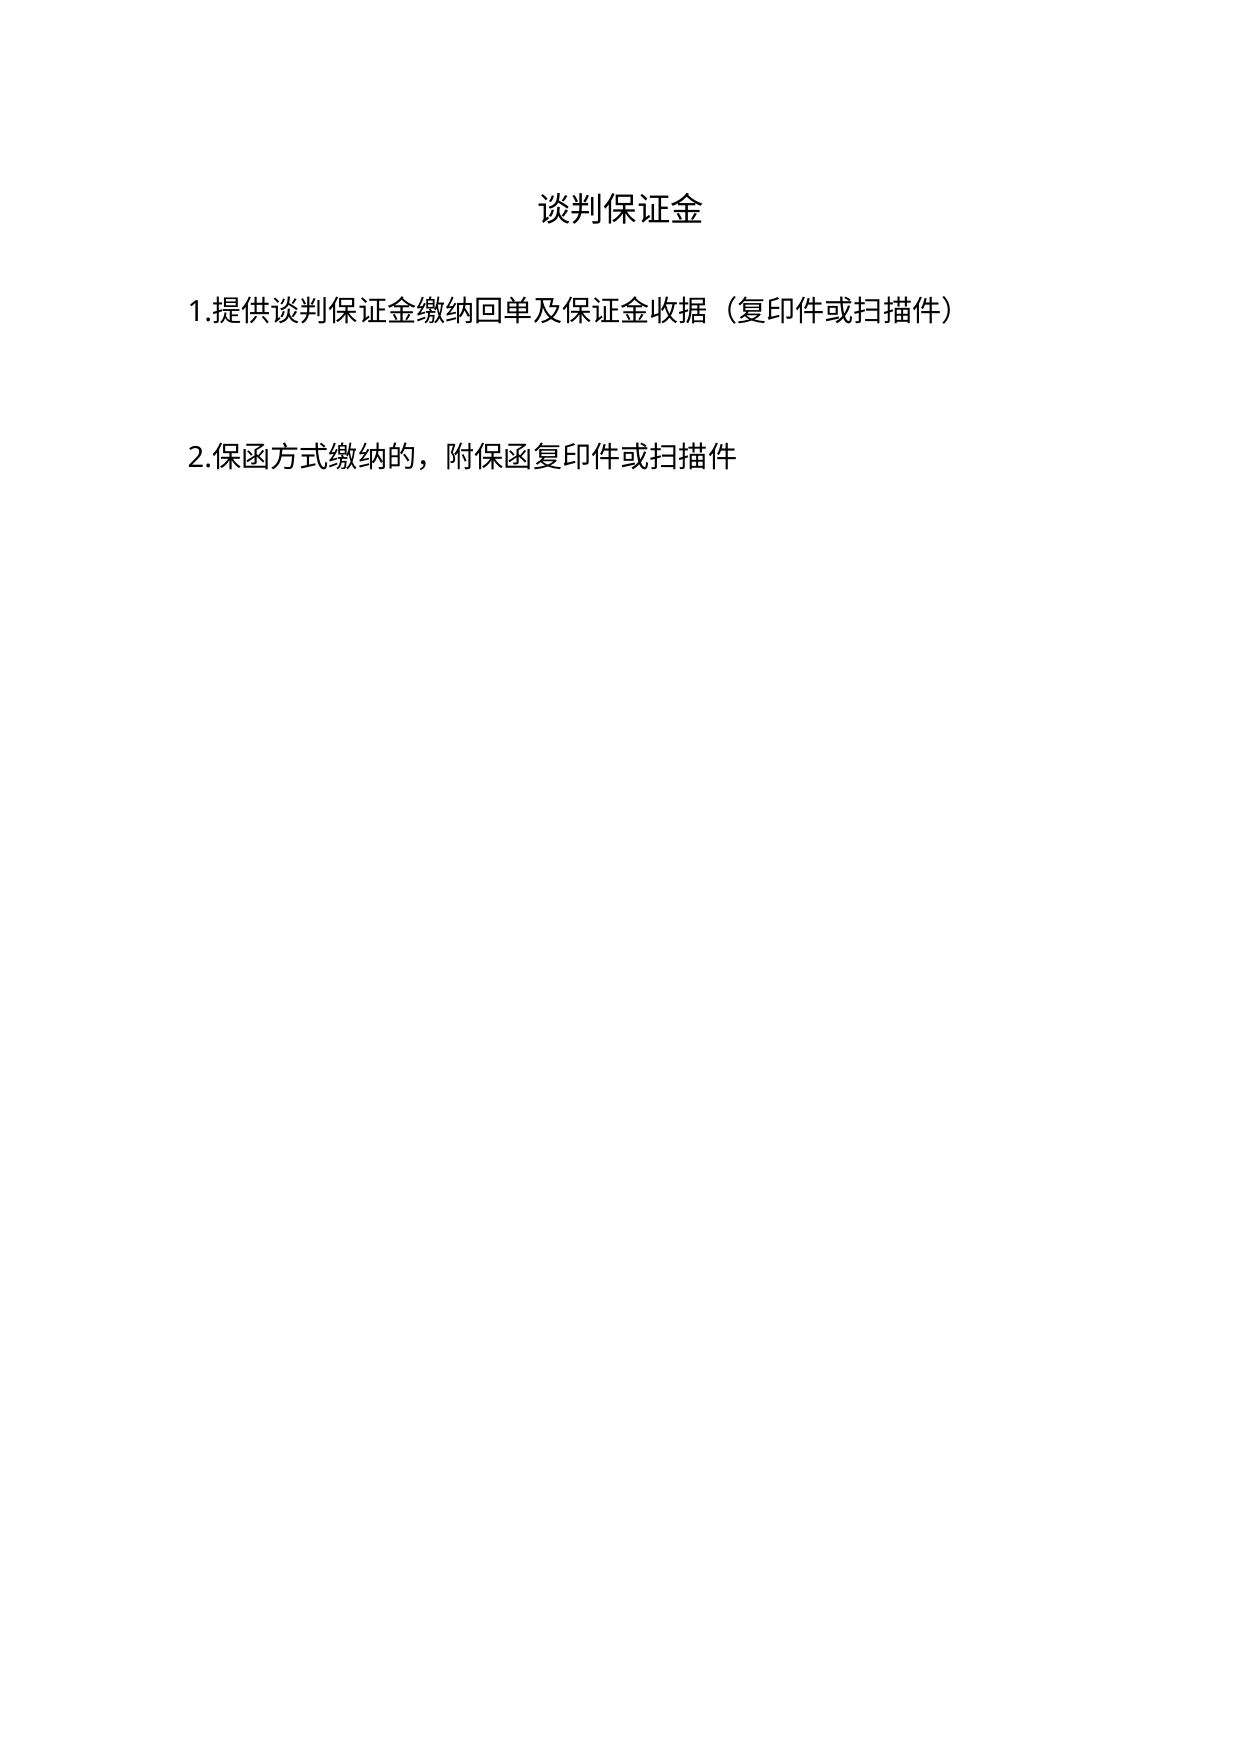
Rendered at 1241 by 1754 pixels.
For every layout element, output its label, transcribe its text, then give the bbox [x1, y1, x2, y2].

text 2.保函方式缴纳的，附保函复印件或扫描件 [187, 433, 1053, 476]
text 谈判保证金 [187, 174, 1053, 239]
text 1.提供谈判保证金缴纳回单及保证金收据（复印件或扫描件） [187, 287, 1053, 329]
